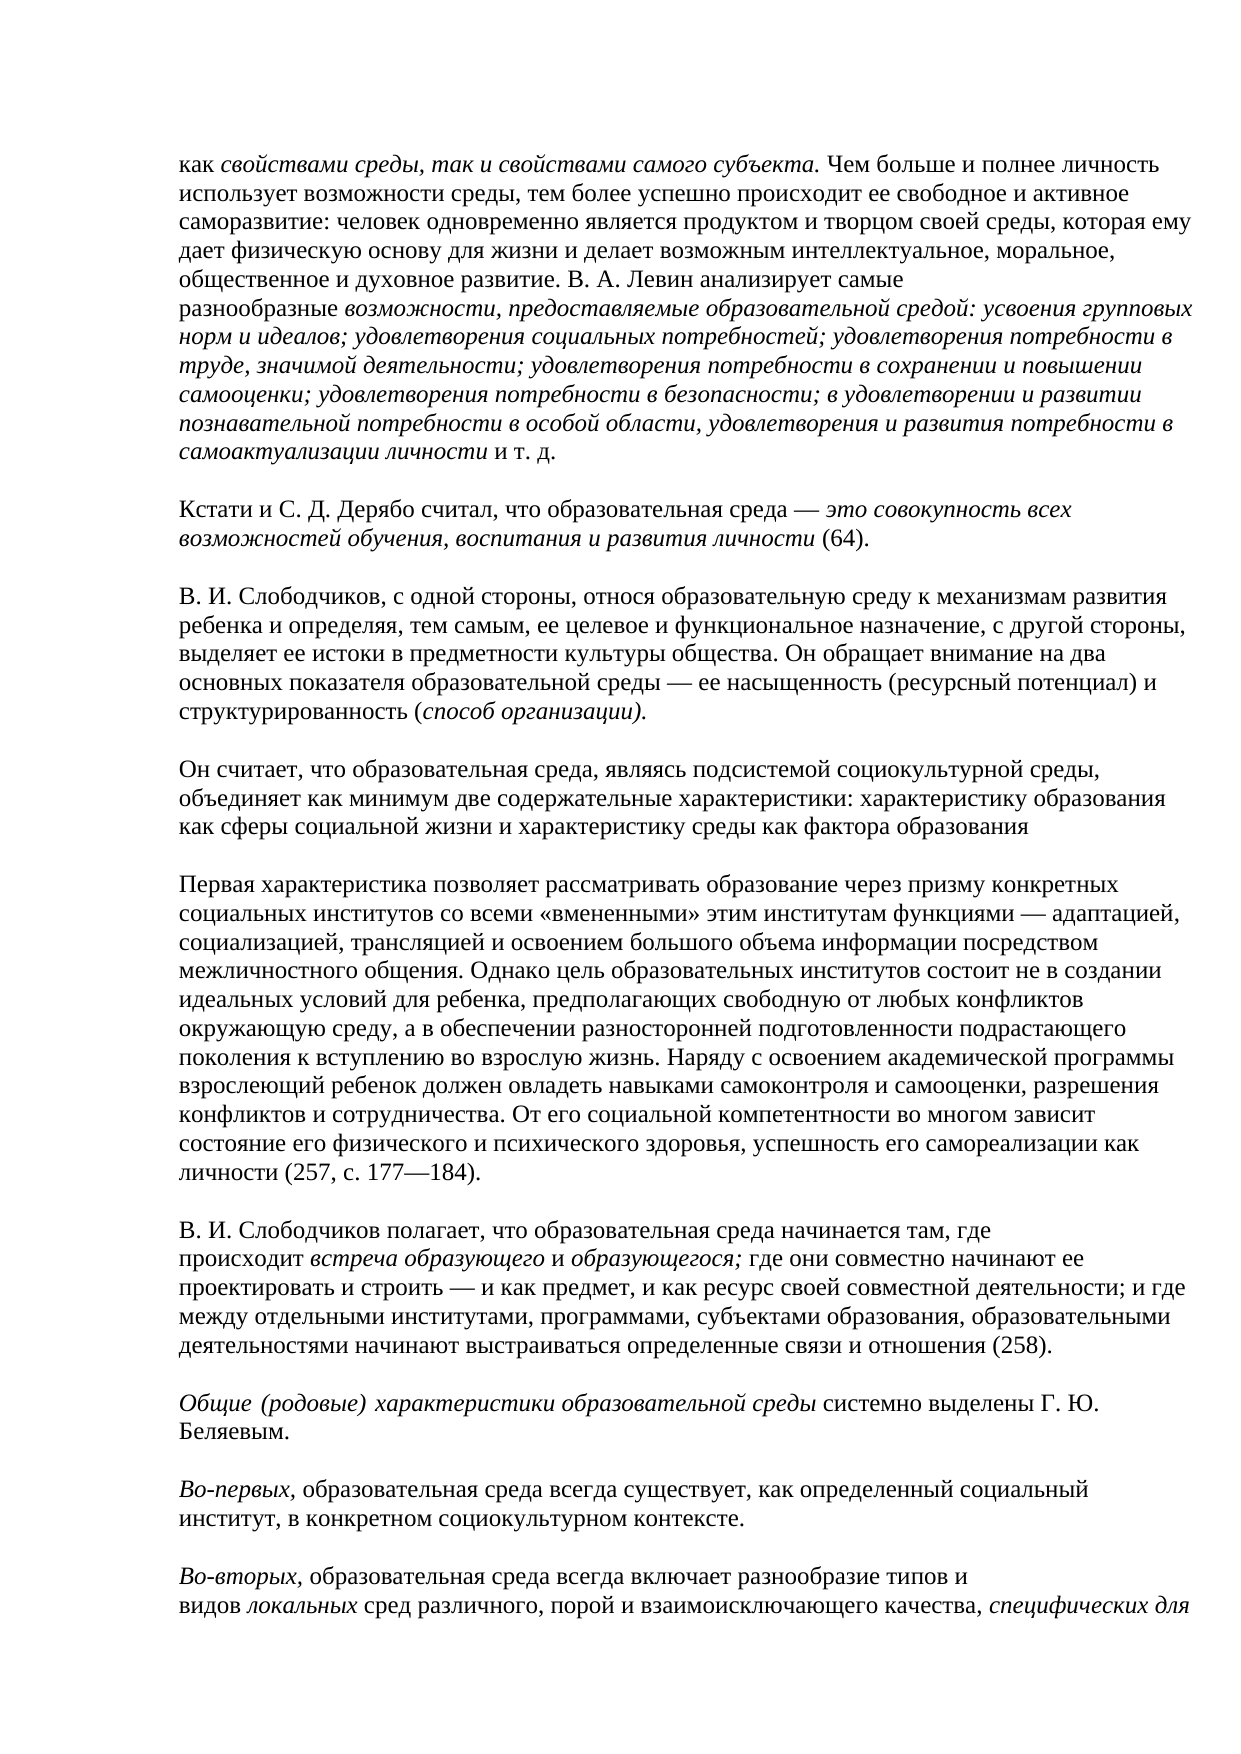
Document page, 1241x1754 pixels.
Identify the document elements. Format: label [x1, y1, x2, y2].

table_header [177, 118, 1197, 1620]
